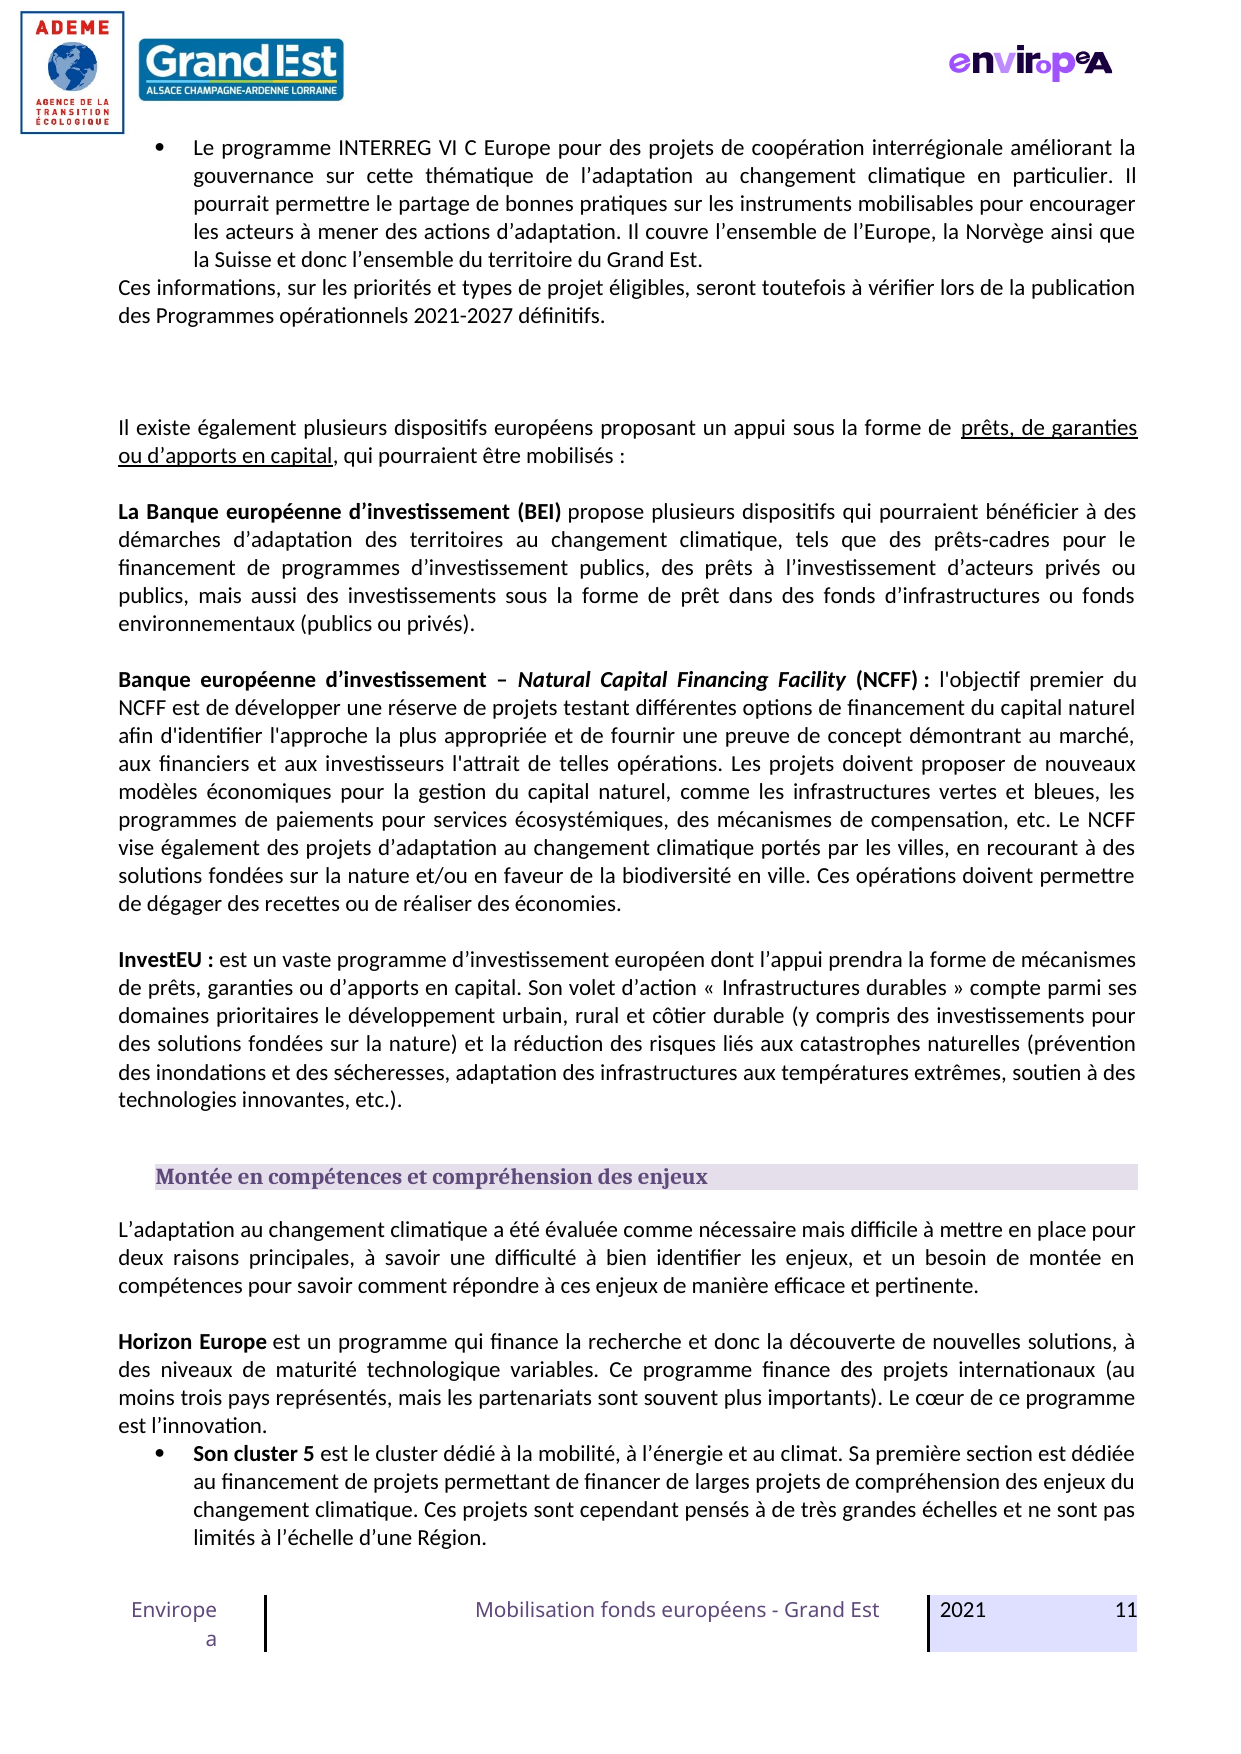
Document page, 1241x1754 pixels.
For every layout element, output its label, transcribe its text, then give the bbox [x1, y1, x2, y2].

list Le programme INTERREG VI C Europe pour des projets de coopération interrégionale améliorant la gouvernance sur cette thématique de l’adaptation au changement climatique en particulier. Il pourrait permettre le partage de bonnes pratiques sur les instruments mobilisables pour encourager les acteurs à mener des actions d’adaptation. Il couvre l’ensemble de l’Europe, la Norvège ainsi que la Suisse et donc l’ensemble du territoire du Grand Est. [156, 133, 1138, 273]
text Il existe également plusieurs dispositifs européens proposant un appui sous la forme de prêts, de garanties ou d’apports en capital, qui pourraient être mobilisés : [118, 413, 1138, 469]
picture [949, 45, 1113, 82]
text Horizon Europe est un programme qui finance la recherche et donc la découverte de nouvelles solutions, à des niveaux de maturité technologique variables. Ce programme finance des projets internationaux (au moins trois pays représentés, mais les partenariats sont souvent plus importants). Le cœur de ce programme est l’innovation. [118, 1327, 1138, 1439]
text La Banque européenne d’investissement (BEI) propose plusieurs dispositifs qui pourraient bénéficier à des démarches d’adaptation des territoires au changement climatique, tels que des prêts-cadres pour le financement de programmes d’investissement publics, des prêts à l’investissement d’acteurs privés ou publics, mais aussi des investissements sous la forme de prêt dans des fonds d’infrastructures ou fonds environnementaux (publics ou privés). [118, 497, 1138, 637]
text Banque européenne d’investissement – Natural Capital Financing Facility (NCFF) : l'objectif premier du NCFF est de développer une réserve de projets testant différentes options de financement du capital naturel afin d'identifier l'approche la plus appropriée et de fournir une preuve de concept démontrant au marché, aux financiers et aux investisseurs l'attrait de telles opérations. Les projets doivent proposer de nouveaux modèles économiques pour la gestion du capital naturel, comme les infrastructures vertes et bleues, les programmes de paiements pour services écosystémiques, des mécanismes de compensation, etc. Le NCFF vise également des projets d’adaptation au changement climatique portés par les villes, en recourant à des solutions fondées sur la nature et/ou en faveur de la biodiversité en ville. Ces opérations doivent permettre de dégager des recettes ou de réaliser des économies. [118, 665, 1138, 917]
list Son cluster 5 est le cluster dédié à la mobilité, à l’énergie et au climat. Sa première section est dédiée au financement de projets permettant de financer de larges projets de compréhension des enjeux du changement climatique. Ces projets sont cependant pensés à de très grandes échelles et ne sont pas limités à l’échelle d’une Région. [156, 1439, 1138, 1551]
picture [7, 7, 347, 138]
text InvestEU : est un vaste programme d’investissement européen dont l’appui prendra la forme de mécanismes de prêts, garanties ou d’apports en capital. Son volet d’action « Infrastructures durables » compte parmi ses domaines prioritaires le développement urbain, rural et côtier durable (y compris des investissements pour des solutions fondées sur la nature) et la réduction des risques liés aux catastrophes naturelles (prévention des inondations et des sécheresses, adaptation des infrastructures aux températures extrêmes, soutien à des technologies innovantes, etc.). [118, 946, 1138, 1114]
text L’adaptation au changement climatique a été évaluée comme nécessaire mais difficile à mettre en place pour deux raisons principales, à savoir une difficulté à bien identifier les enjeux, et un besoin de montée en compétences pour savoir comment répondre à ces enjeux de manière efficace et pertinente. [118, 1215, 1138, 1299]
text Ces informations, sur les priorités et types de projet éligibles, seront toutefois à vérifier lors de la publication des Programmes opérationnels 2021-2027 définitifs. [118, 273, 1138, 329]
subtitle Montée en compétences et compréhension des enjeux [155, 1164, 1138, 1190]
